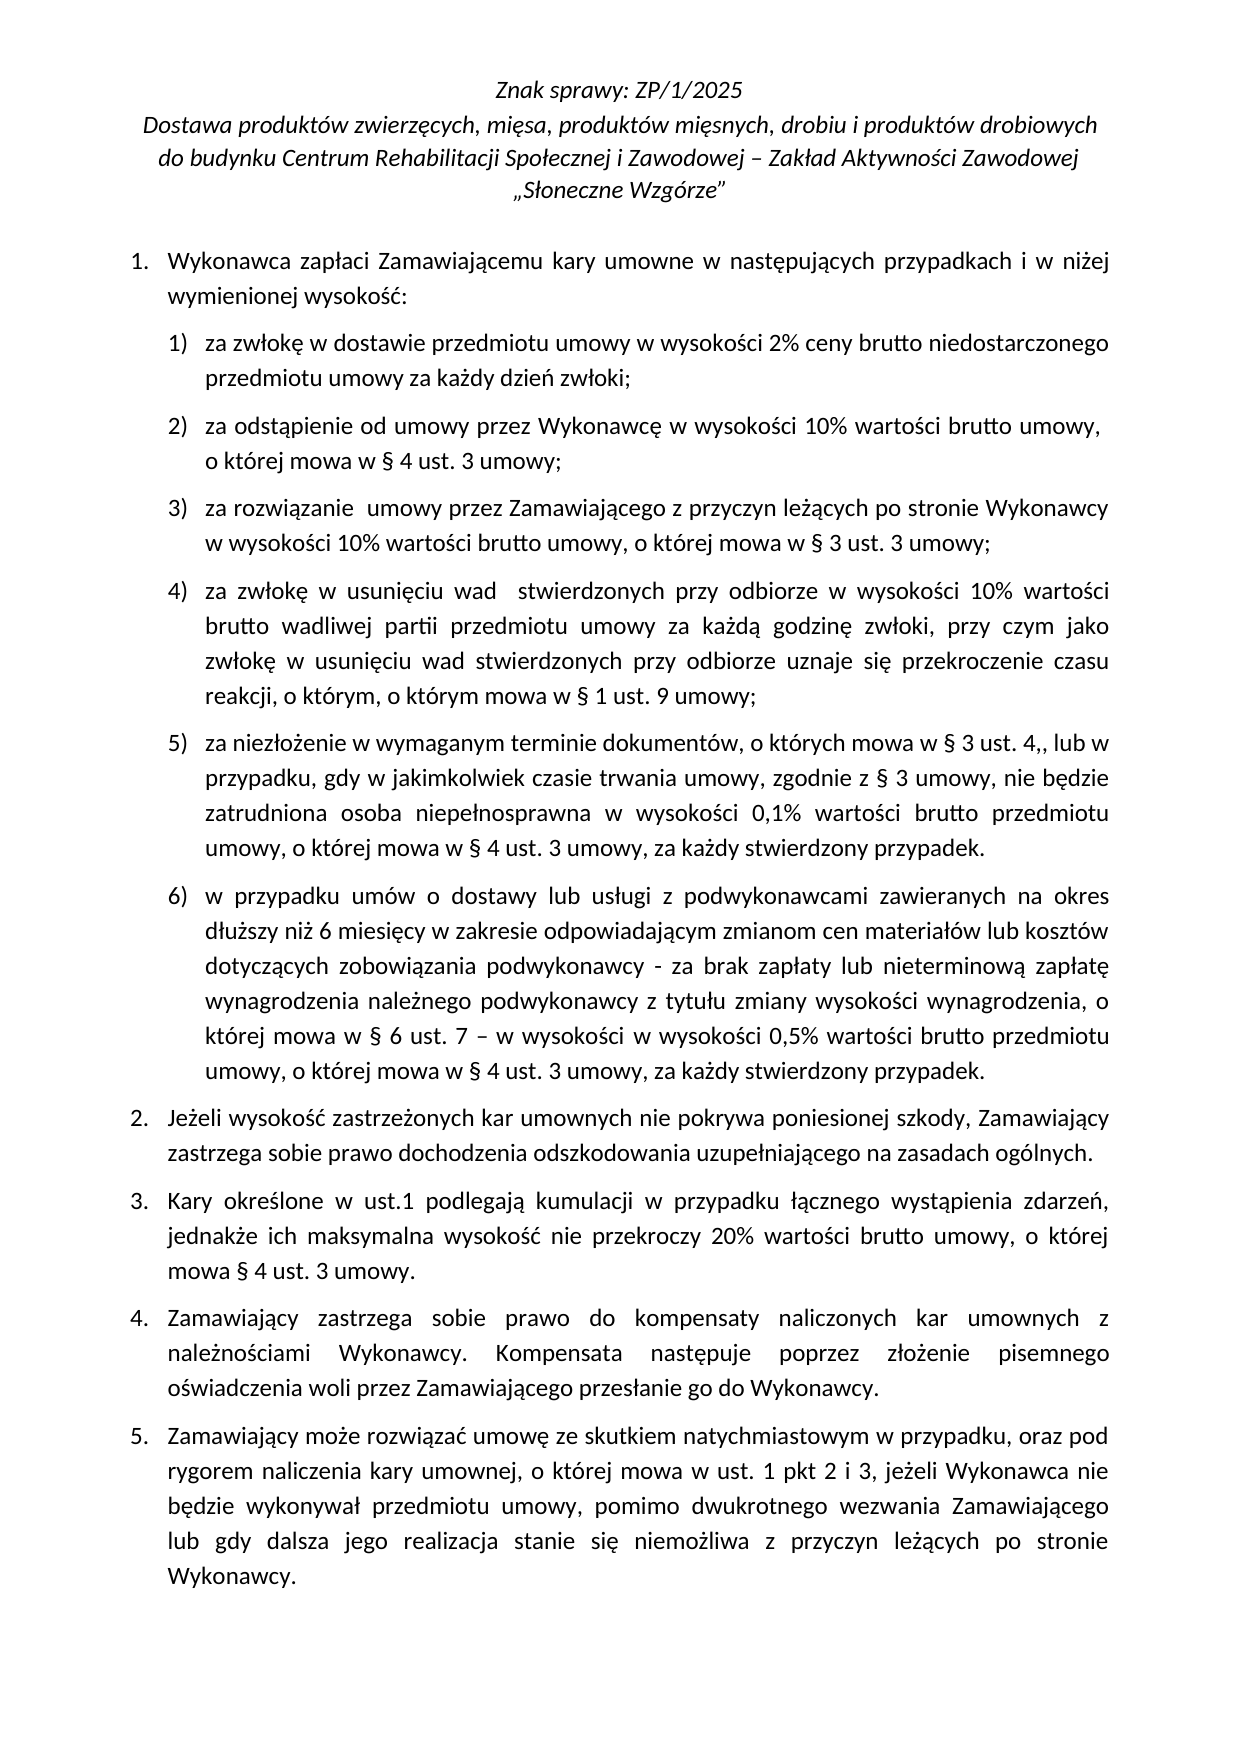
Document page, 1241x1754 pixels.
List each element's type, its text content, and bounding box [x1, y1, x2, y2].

list za niezłożenie w wymaganym terminie dokumentów, o których mowa w § 3 ust. 4,, lub w przypadku, gdy w jakimkolwiek czasie trwania umowy, zgodnie z § 3 umowy, nie będzie zatrudniona osoba niepełnosprawna w wysokości 0,1% wartości brutto przedmiotu umowy, o której mowa w § 4 ust. 3 umowy, za każdy stwierdzony przypadek. [168, 727, 1110, 863]
list za rozwiązanie umowy przez Zamawiającego z przyczyn leżących po stronie Wykonawcy w wysokości 10% wartości brutto umowy, o której mowa w § 3 ust. 3 umowy; [168, 492, 1110, 558]
list Kary określone w ust.1 podlegają kumulacji w przypadku łącznego wystąpienia zdarzeń, jednakże ich maksymalna wysokość nie przekroczy 20% wartości brutto umowy, o której mowa § 4 ust. 3 umowy. [130, 1185, 1110, 1285]
list za zwłokę w usunięciu wad stwierdzonych przy odbiorze w wysokości 10% wartości brutto wadliwej partii przedmiotu umowy za każdą godzinę zwłoki, przy czym jako zwłokę w usunięciu wad stwierdzonych przy odbiorze uznaje się przekroczenie czasu reakcji, o którym, o którym mowa w § 1 ust. 9 umowy; [168, 575, 1110, 710]
list za odstąpienie od umowy przez Wykonawcę w wysokości 10% wartości brutto umowy, o której mowa w § 4 ust. 3 umowy; [168, 410, 1110, 475]
list za zwłokę w dostawie przedmiotu umowy w wysokości 2% ceny brutto niedostarczonego przedmiotu umowy za każdy dzień zwłoki; [168, 327, 1110, 393]
list Zamawiający zastrzega sobie prawo do kompensaty naliczonych kar umownych z należnościami Wykonawcy. Kompensata następuje poprzez złożenie pisemnego oświadczenia woli przez Zamawiającego przesłanie go do Wykonawcy. [130, 1302, 1110, 1403]
list Jeżeli wysokość zastrzeżonych kar umownych nie pokrywa poniesionej szkody, Zamawiający zastrzega sobie prawo dochodzenia odszkodowania uzupełniającego na zasadach ogólnych. [130, 1102, 1110, 1168]
list Zamawiający może rozwiązać umowę ze skutkiem natychmiastowym w przypadku, oraz pod rygorem naliczenia kary umownej, o której mowa w ust. 1 pkt 2 i 3, jeżeli Wykonawca nie będzie wykonywał przedmiotu umowy, pomimo dwukrotnego wezwania Zamawiającego lub gdy dalsza jego realizacja stanie się niemożliwa z przyczyn leżących po stronie Wykonawcy. [130, 1420, 1110, 1590]
list Wykonawca zapłaci Zamawiającemu kary umowne w następujących przypadkach i w niżej wymienionej wysokość: [130, 245, 1110, 310]
list w przypadku umów o dostawy lub usługi z podwykonawcami zawieranych na okres dłuższy niż 6 miesięcy w zakresie odpowiadającym zmianom cen materiałów lub kosztów dotyczących zobowiązania podwykonawcy - za brak zapłaty lub nieterminową zapłatę wynagrodzenia należnego podwykonawcy z tytułu zmiany wysokości wynagrodzenia, o której mowa w § 6 ust. 7 – w wysokości w wysokości 0,5% wartości brutto przedmiotu umowy, o której mowa w § 4 ust. 3 umowy, za każdy stwierdzony przypadek. [168, 880, 1110, 1085]
